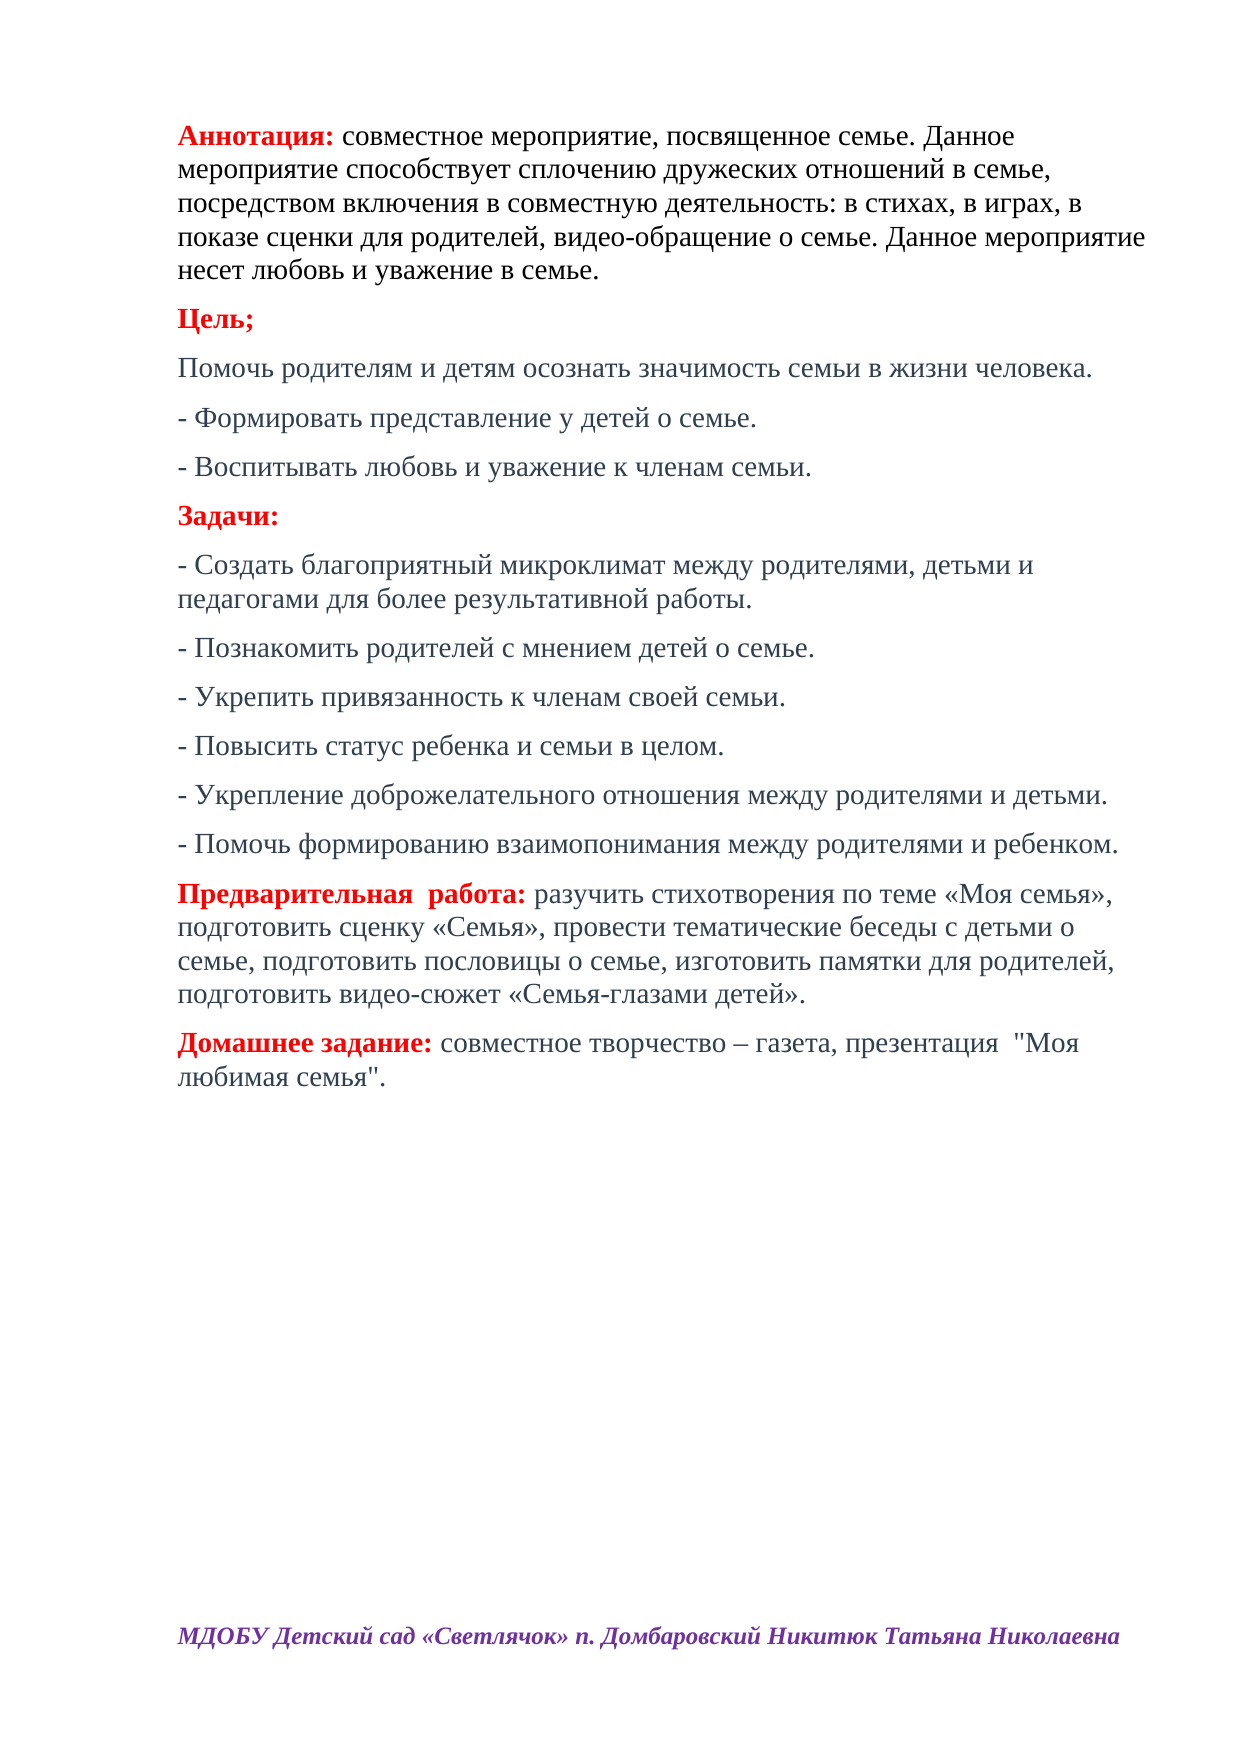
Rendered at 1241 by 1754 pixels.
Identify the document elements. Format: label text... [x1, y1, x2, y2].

text Домашнее задание: совместное творчество – газета, презентация "Моя любимая семья". [177, 1026, 1152, 1093]
text - Укрепить привязанность к членам своей семьи. [177, 679, 1152, 713]
text - Укрепление доброжелательного отношения между родителями и детьми. [177, 777, 1152, 811]
text - Формировать представление у детей о семье. [177, 400, 1152, 433]
text - Помочь формированию взаимопонимания между родителями и ребенком. [177, 827, 1152, 860]
text - Создать благоприятный микроклимат между родителями, детьми и педагогами для более результативной работы. [177, 547, 1152, 614]
text Помочь родителям и детям осознать значимость семьи в жизни человека. [177, 351, 1152, 384]
text Аннотация: совместное мероприятие, посвященное семье. Данное мероприятие способствует сплочению дружеских отношений в семье, посредством включения в совместную деятельность: в стихах, в играх, в показе сценки для родителей, видео-обращение о семье. Данное мероприятие несет любовь и уважение в семье. [177, 118, 1152, 286]
text Цель; [177, 301, 1152, 335]
text Предварительная работа: разучить стихотворения по теме «Моя семья», подготовить сценку «Семья», провести тематические беседы с детьми о семье, подготовить пословицы о семье, изготовить памятки для родителей, подготовить видео-сюжет «Семья-глазами детей». [177, 876, 1152, 1010]
text - Повысить статус ребенка и семьи в целом. [177, 728, 1152, 762]
text - Познакомить родителей с мнением детей о семье. [177, 630, 1152, 663]
text Задачи: [177, 498, 1152, 532]
text - Воспитывать любовь и уважение к членам семьи. [177, 449, 1152, 482]
